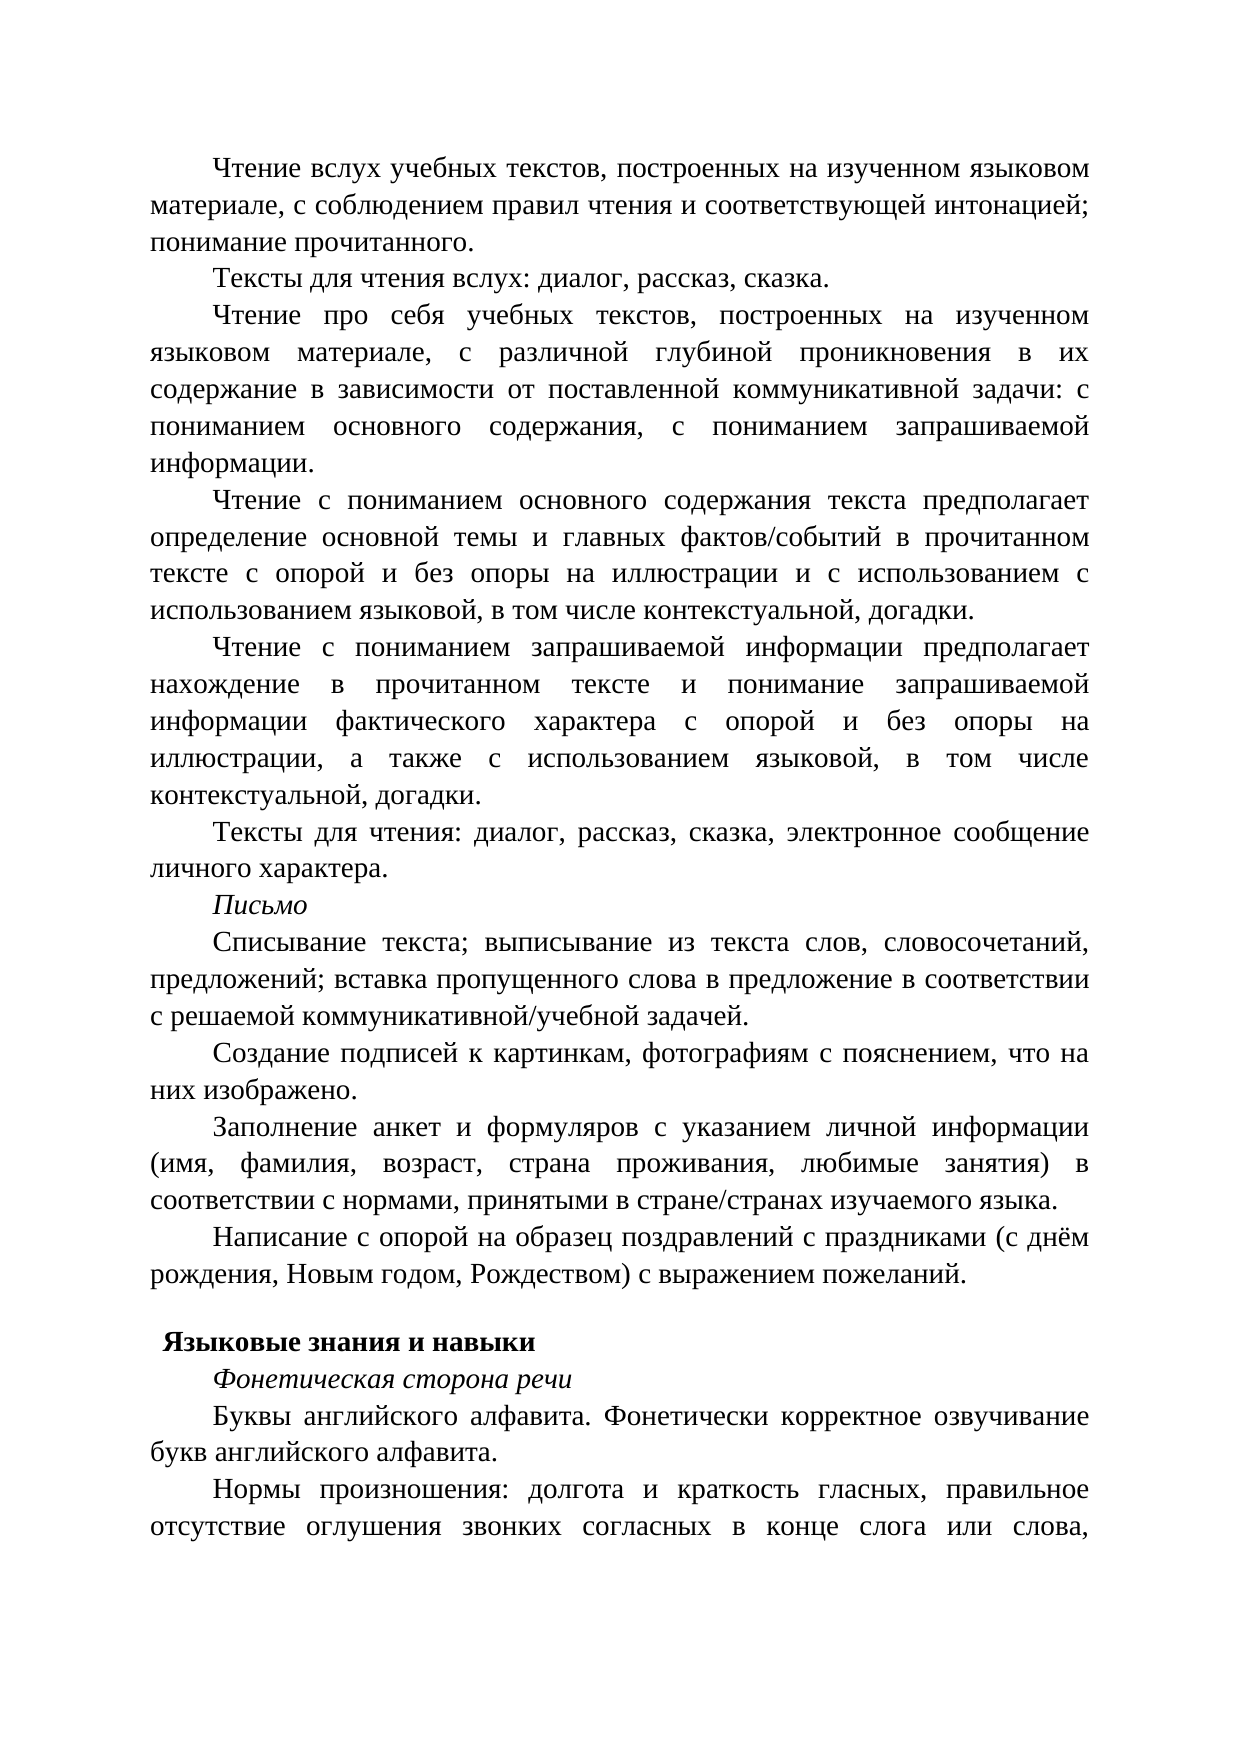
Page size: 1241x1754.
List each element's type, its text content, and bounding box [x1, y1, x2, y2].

text Языковые знания и навыки [162, 1324, 1090, 1357]
text Фонетическая сторона речи [150, 1361, 1090, 1394]
text Заполнение анкет и формуляров с указанием личной информации (имя, фамилия, возраст, страна проживания, любимые занятия) в соответствии с нормами, принятыми в стране/странах изучаемого языка. [150, 1109, 1090, 1216]
text Буквы английского алфавита. Фонетически корректное озвучивание букв английского алфавита. [150, 1398, 1090, 1468]
text Написание с опорой на образец поздравлений с праздниками (с днём рождения, Новым годом, Рождеством) с выражением пожеланий. [150, 1219, 1090, 1290]
text Списывание текста; выписывание из текста слов, словосочетаний, предложений; вставка пропущенного слова в предложение в соответствии с решаемой коммуникативной/учебной задачей. [150, 924, 1090, 1032]
text Создание подписей к картинкам, фотографиям с пояснением, что на них изображено. [150, 1035, 1090, 1105]
text Чтение с пониманием запрашиваемой информации предполагает нахождение в прочитанном тексте и понимание запрашиваемой информации фактического характера с опорой и без опоры на иллюстрации, а также с использованием языковой, в том числе контекстуальной, догадки. [150, 629, 1090, 810]
text Письмо [150, 887, 1090, 921]
text Чтение вслух учебных текстов, построенных на изученном языковом материале, с соблюдением правил чтения и соответствующей интонацией; понимание прочитанного. [150, 150, 1090, 257]
text Тексты для чтения: диалог, рассказ, сказка, электронное сообщение личного характера. [150, 814, 1090, 884]
text Тексты для чтения вслух: диалог, рассказ, сказка. [150, 261, 1090, 294]
text Чтение про себя учебных текстов, построенных на изученном языковом материале, с различной глубиной проникновения в их содержание в зависимости от поставленной коммуникативной задачи: с пониманием основного содержания, с пониманием запрашиваемой информации. [150, 297, 1090, 478]
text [150, 1471, 1090, 1542]
text Чтение с пониманием основного содержания текста предполагает определение основной темы и главных фактов/событий в прочитанном тексте с опорой и без опоры на иллюстрации и с использованием с использованием языковой, в том числе контекстуальной, догадки. [150, 482, 1090, 626]
